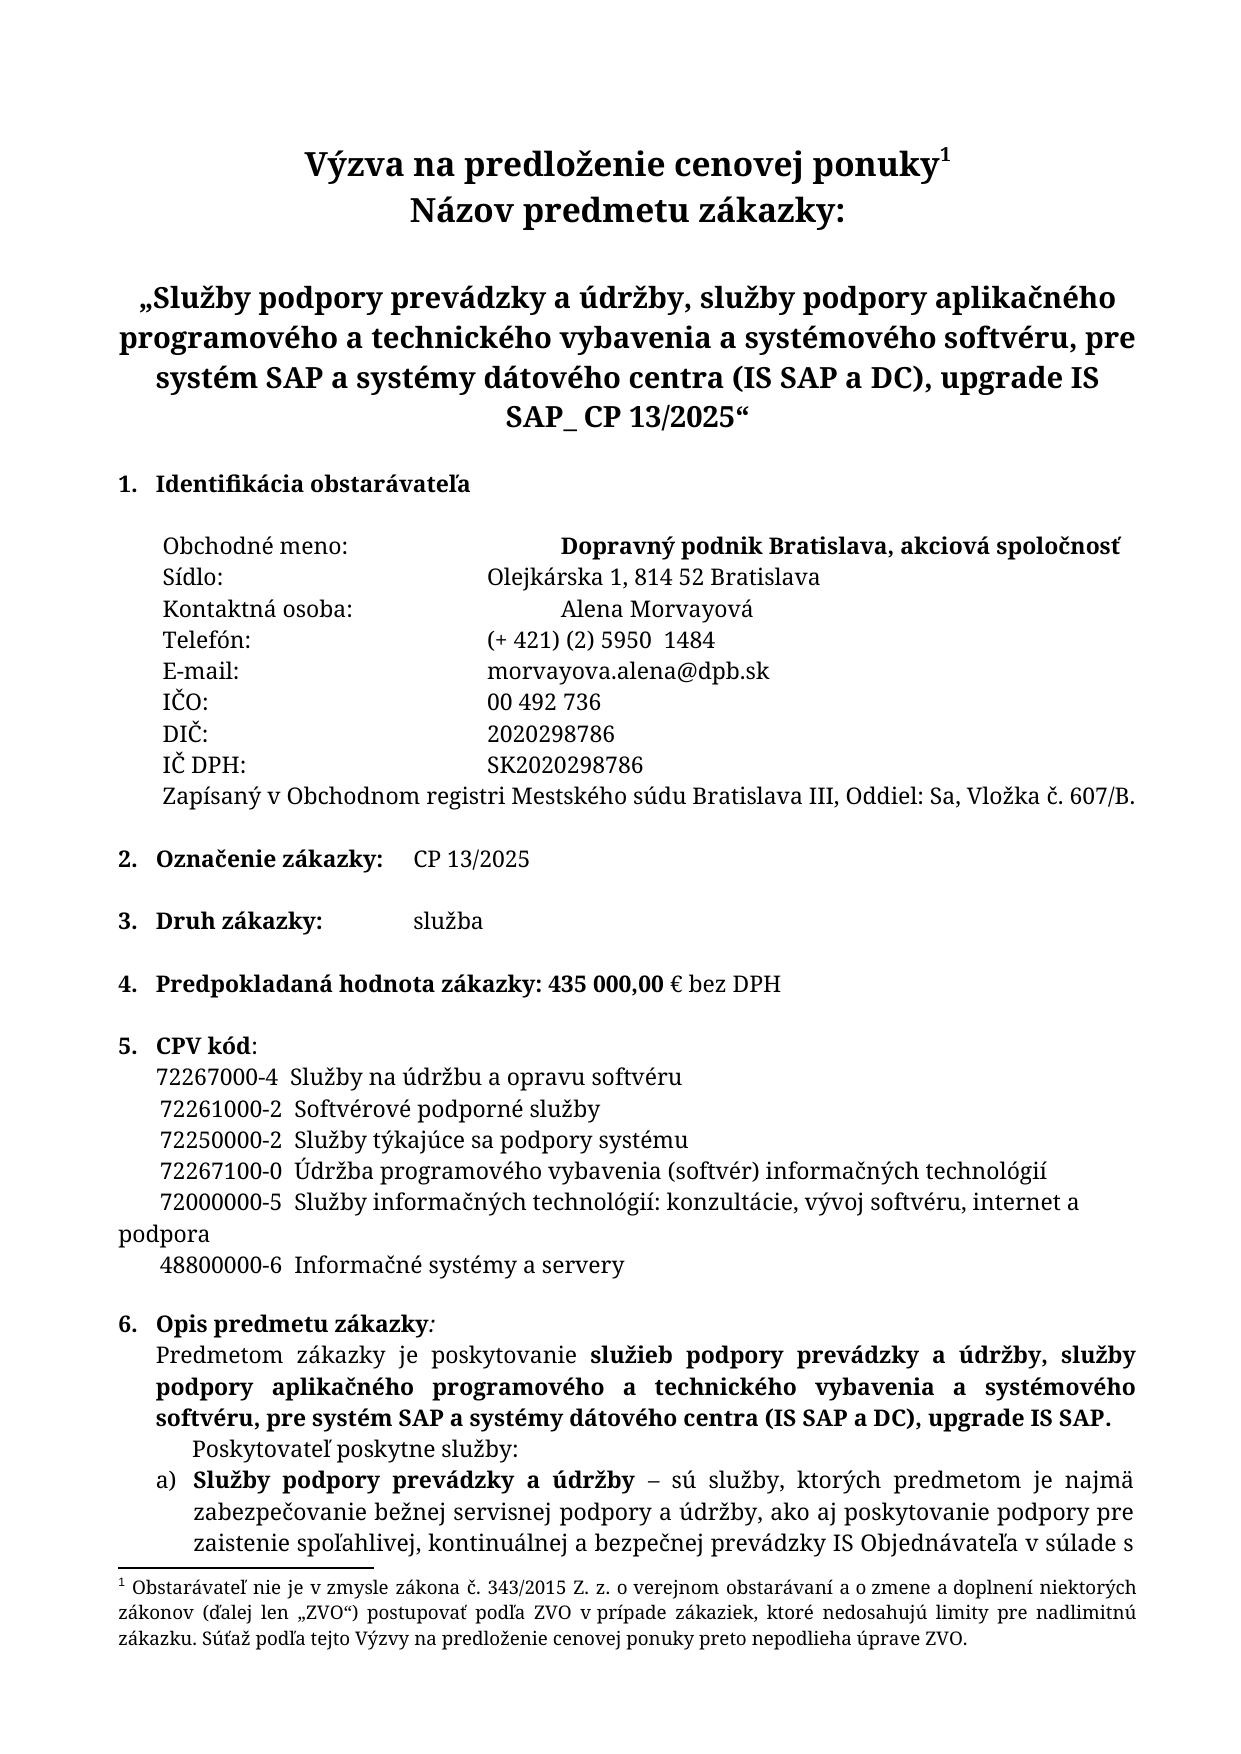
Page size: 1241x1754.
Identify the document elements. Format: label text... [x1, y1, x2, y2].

list CPV kód: [118, 1030, 1137, 1061]
list Predpokladaná hodnota zákazky: 435 000,00 € bez DPH [118, 967, 1137, 999]
text 72250000-2 Služby týkajúce sa podpory systému [118, 1124, 1137, 1155]
text „Služby podpory prevádzky a údržby, služby podpory aplikačného programového a technického vybavenia a systémového softvéru, pre systém SAP a systémy dátového centra (IS SAP a DC), upgrade IS SAP_ CP 13/2025“ [118, 277, 1137, 436]
text 72267100-0 Údržba programového vybavenia (softvér) informačných technológií [118, 1155, 1137, 1186]
text DIČ: 2020298786 [118, 717, 1137, 749]
text Kontaktná osoba: Alena Morvayová [118, 592, 1137, 624]
text Názov predmetu zákazky: [118, 187, 1137, 232]
text Sídlo: Olejkárska 1, 814 52 Bratislava [118, 561, 1137, 592]
text E-mail: morvayova.alena@dpb.sk [118, 655, 1137, 686]
list Opis predmetu zákazky: [118, 1308, 1137, 1339]
text Obchodné meno: Dopravný podnik Bratislava, akciová spoločnosť [118, 530, 1137, 561]
text Predmetom zákazky je poskytovanie služieb podpory prevádzky a údržby, služby podpory aplikačného programového a technického vybavenia a systémového softvéru, pre systém SAP a systémy dátového centra (IS SAP a DC), upgrade IS SAP. [156, 1339, 1137, 1433]
text Telefón: (+ 421) (2) 5950 1484 [118, 624, 1137, 655]
text 48800000-6 Informačné systémy a servery [118, 1249, 1137, 1280]
text Poskytovateľ poskytne služby: [118, 1433, 1137, 1464]
text Výzva na predloženie cenovej ponuky [118, 141, 1137, 187]
list Označenie zákazky: CP 13/2025 [118, 842, 1137, 874]
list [156, 1464, 1135, 1558]
text 72261000-2 Softvérové podporné služby [118, 1092, 1137, 1124]
text 72000000-5 Služby informačných technológií: konzultácie, vývoj softvéru, internet a podpora [118, 1186, 1137, 1249]
list Identifikácia obstarávateľa [118, 467, 1137, 499]
text 72267000-4 Služby na údržbu a opravu softvéru [156, 1061, 1137, 1092]
text Zapísaný v Obchodnom registri Mestského súdu Bratislava III, Oddiel: Sa, Vložka č. 607/B. [118, 780, 1137, 811]
text IČO: 00 492 736 [118, 686, 1137, 717]
text IČ DPH: SK2020298786 [118, 749, 1137, 780]
list Druh zákazky: služba [118, 905, 1137, 936]
